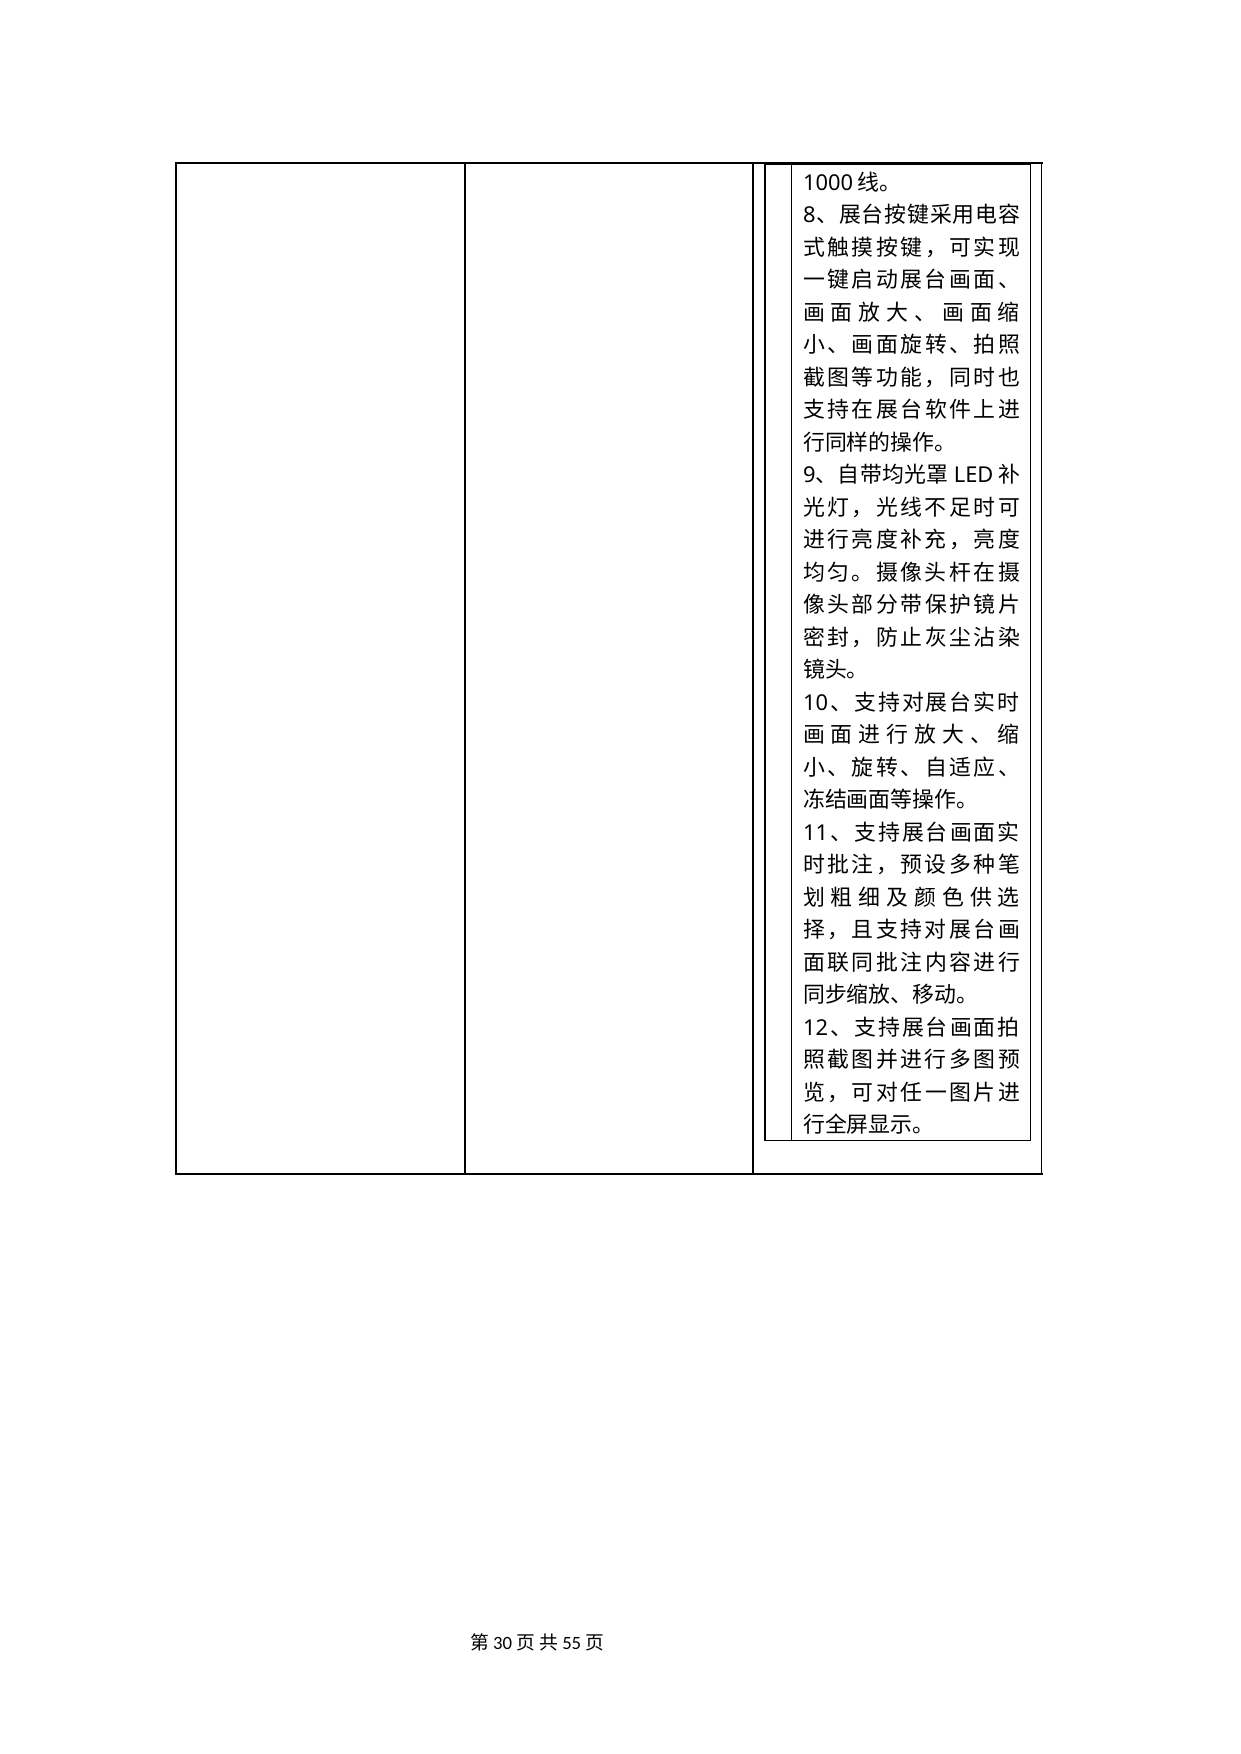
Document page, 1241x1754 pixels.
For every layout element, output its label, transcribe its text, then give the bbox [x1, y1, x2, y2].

table_cell [466, 164, 752, 1173]
table_cell [754, 164, 1041, 1173]
table_cell 1 [177, 164, 464, 1173]
